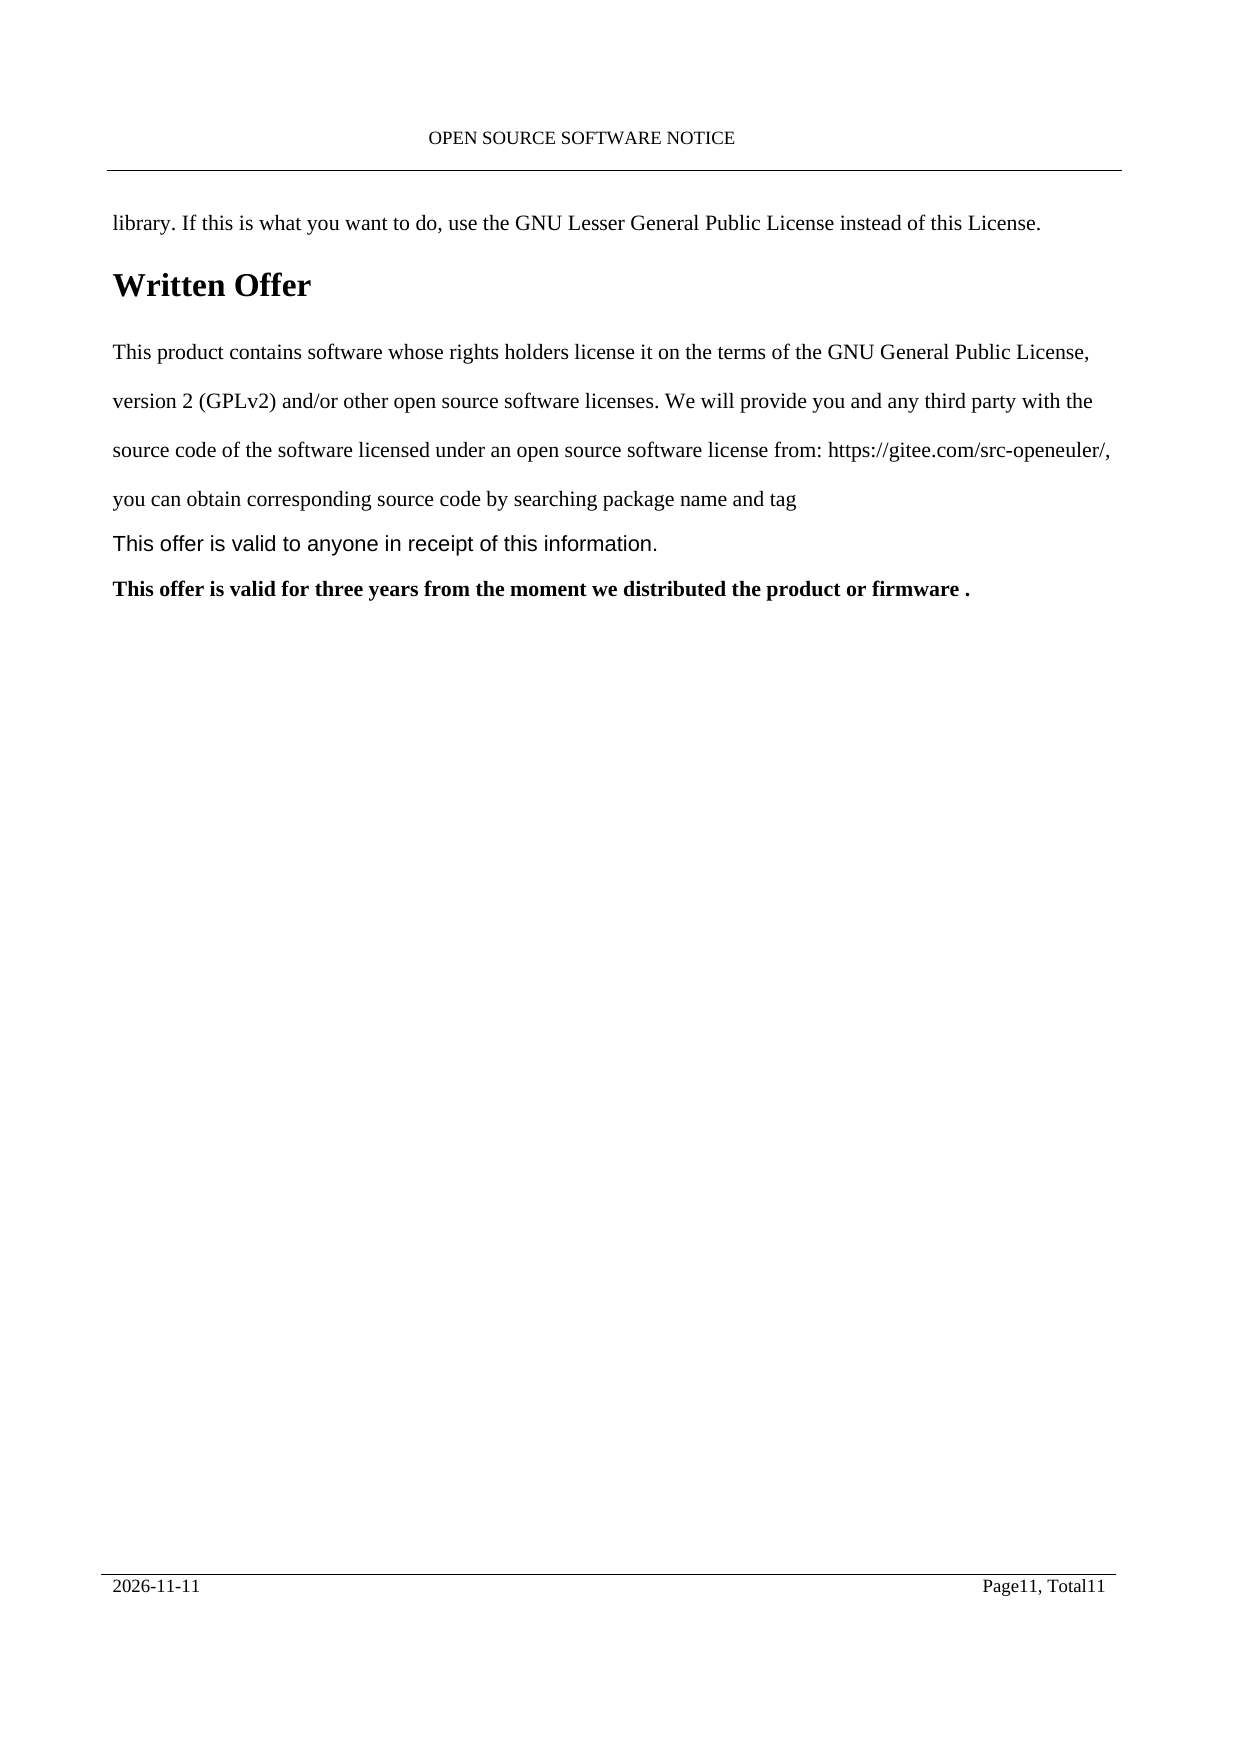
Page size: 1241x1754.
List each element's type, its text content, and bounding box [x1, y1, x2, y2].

text This offer is valid for three years from the moment we distributed the product or firmware . [112, 572, 1128, 604]
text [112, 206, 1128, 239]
text This offer is valid to anyone in receipt of this information. [112, 527, 1128, 559]
text This product contains software whose rights holders license it on the terms of the GNU General Public License, version 2 (GPLv2) and/or other open source software licenses. We will provide you and any third party with the source code of the software licensed under an open source software license from: https://gitee.com/src-openeuler/, you can obtain corresponding source code by searching package name and tag [112, 336, 1128, 514]
text Written Offer [112, 251, 1128, 316]
